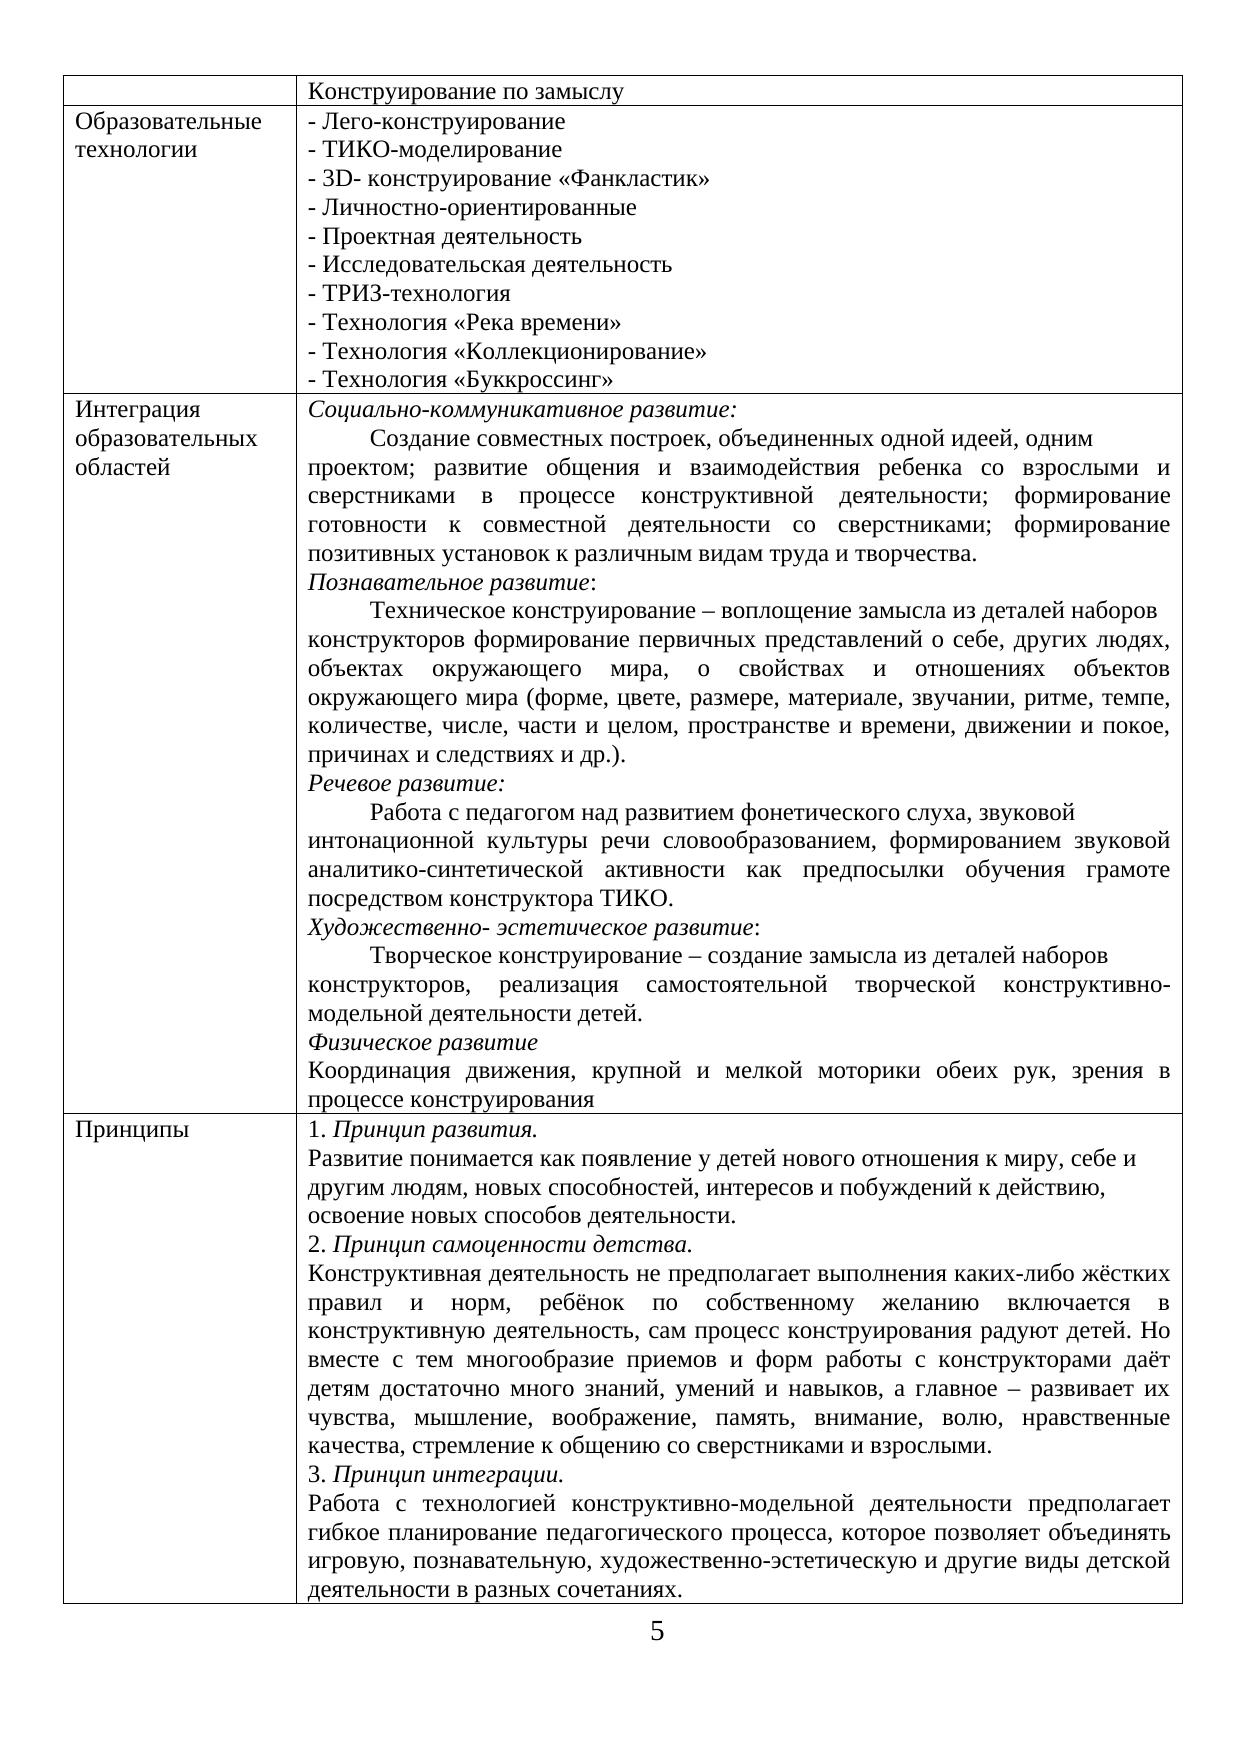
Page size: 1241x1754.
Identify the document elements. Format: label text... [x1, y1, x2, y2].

table_cell 1. Принцип развития. Развитие понимается как появление у детей нового отношения к миру, себе и другим людям, новых способностей, интересов и побуждений к действию, освоение новых способов деятельности. 2. Принцип самоценности детства. Конструктивная деятельность не предполагает выполнения каких-либо жёстких правил и норм, ребёнок по собственному желанию включается в конструктивную деятельность, сам процесс конструирования радуют детей. Но вместе с тем многообразие приемов и форм работы с конструкторами даёт детям достаточно много знаний, умений и навыков, а главное – развивает их чувства, мышление, воображение, память, внимание, волю, нравственные качества, стремление к общению со сверстниками и взрослыми. 3. Принцип интеграции. Работа с технологией конструктивно-модельной деятельности предполагает гибкое планирование педагогического процесса, которое позволяет объединять игровую, познавательную, художественно-эстетическую и другие виды детской деятельности в разных сочетаниях. [297, 1114, 1182, 1603]
table_cell - Лего-конструирование - ТИКО-моделирование - 3D- конструирование «Фанкластик» - Личностно-ориентированные - Проектная деятельность - Исследовательская деятельность - ТРИЗ-технология - Технология «Река времени» - Технология «Коллекционирование» - Технология «Буккроссинг» [297, 106, 1182, 393]
table_cell Социально-коммуникативное развитие: Создание совместных построек, объединенных одной идеей, одним проектом; развитие общения и взаимодействия ребенка со взрослыми и сверстниками в процессе конструктивной деятельности; формирование готовности к совместной деятельности со сверстниками; формирование позитивных установок к различным видам труда и творчества. Познавательное развитие: Техническое конструирование – воплощение замысла из деталей наборов конструкторов формирование первичных представлений о себе, других людях, объектах окружающего мира, о свойствах и отношениях объектов окружающего мира (форме, цвете, размере, материале, звучании, ритме, темпе, количестве, числе, части и целом, пространстве и времени, движении и покое, причинах и следствиях и др.). Речевое развитие: Работа с педагогом над развитием фонетического слуха, звуковой интонационной культуры речи словообразованием, формированием звуковой аналитико-синтетической активности как предпосылки обучения грамоте посредством конструктора ТИКО. Художественно- эстетическое развитие: Творческое конструирование – создание замысла из деталей наборов конструкторов, реализация самостоятельной творческой конструктивно-модельной деятельности детей. Физическое развитие Координация движения, крупной и мелкой моторики обеих рук, зрения в процессе конструирования [297, 394, 1182, 1113]
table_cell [297, 76, 1182, 105]
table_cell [64, 76, 296, 105]
table_cell Принципы [64, 1114, 296, 1603]
table_cell Интеграция образовательных областей [64, 394, 296, 1113]
table_cell Образовательные технологии [64, 106, 296, 393]
